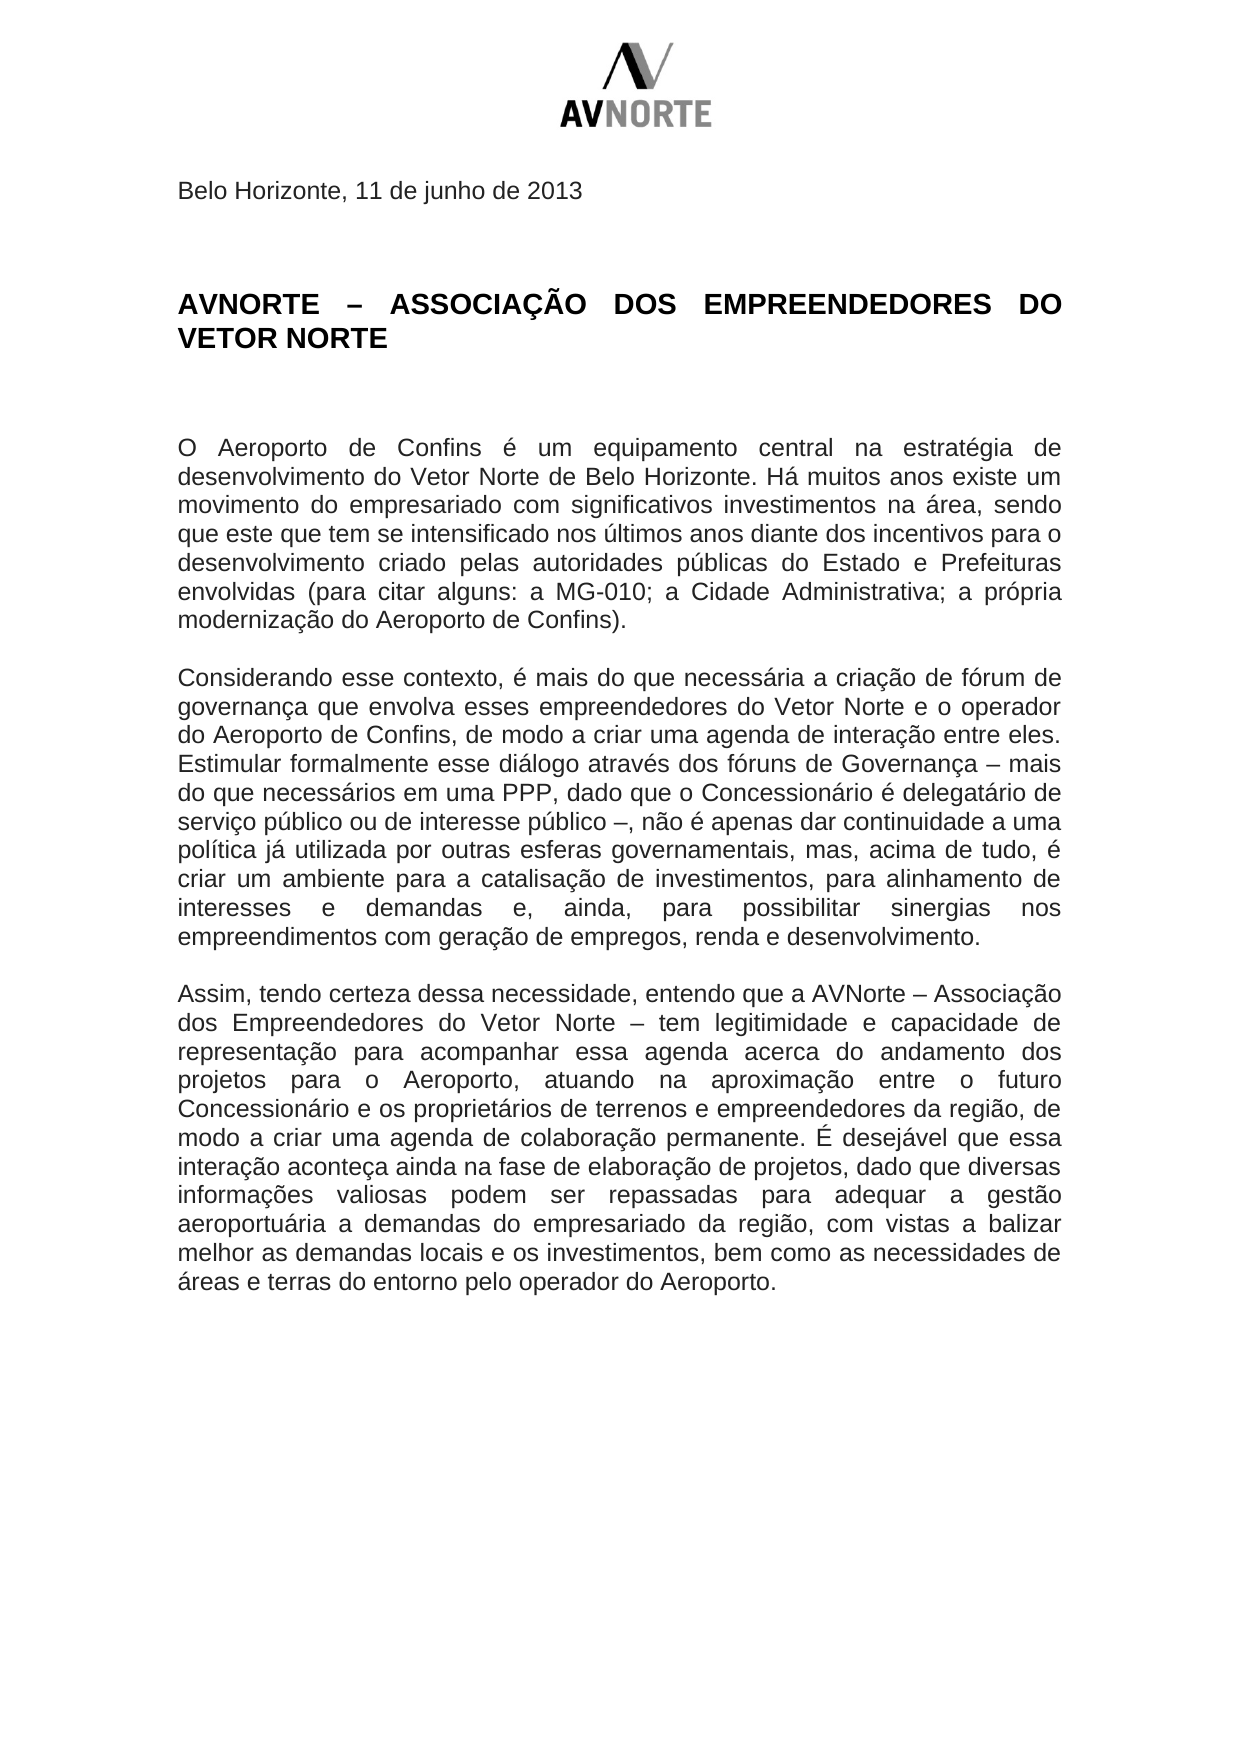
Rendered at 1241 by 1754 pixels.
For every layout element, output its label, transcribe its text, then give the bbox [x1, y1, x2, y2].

text O Aeroporto de Confins é um equipamento central na estratégia de desenvolvimento do Vetor Norte de Belo Horizonte. Há muitos anos existe um movimento do empresariado com significativos investimentos na área, sendo que este que tem se intensificado nos últimos anos diante dos incentivos para o desenvolvimento criado pelas autoridades públicas do Estado e Prefeituras envolvidas (para citar alguns: a MG-010; a Cidade Administrativa; a própria modernização do Aeroporto de Confins). [177, 433, 1063, 634]
text Assim, tendo certeza dessa necessidade, entendo que a AVNorte – Associação dos Empreendedores do Vetor Norte – tem legitimidade e capacidade de representação para acompanhar essa agenda acerca do andamento dos projetos para o Aeroporto, atuando na aproximação entre o futuro Concessionário e os proprietários de terrenos e empreendedores da região, de modo a criar uma agenda de colaboração permanente. É desejável que essa interação aconteça ainda na fase de elaboração de projetos, dado que diversas informações valiosas podem ser repassadas para adequar a gestão aeroportuária a demandas do empresariado da região, com vistas a balizar melhor as demandas locais e os investimentos, bem como as necessidades de áreas e terras do entorno pelo operador do Aeroporto. [177, 979, 1063, 1296]
picture [545, 31, 726, 138]
text Considerando esse contexto, é mais do que necessária a criação de fórum de governança que envolva esses empreendedores do Vetor Norte e o operador do Aeroporto de Confins, de modo a criar uma agenda de interação entre eles. Estimular formalmente esse diálogo através dos fóruns de Governança – mais do que necessários em uma PPP, dado que o Concessionário é delegatário de serviço público ou de interesse público –, não é apenas dar continuidade a uma política já utilizada por outras esferas governamentais, mas, acima de tudo, é criar um ambiente para a catalisação de investimentos, para alinhamento de interesses e demandas e, ainda, para possibilitar sinergias nos empreendimentos com geração de empregos, renda e desenvolvimento. [177, 663, 1063, 951]
text AVNORTE – ASSOCIAÇÃO DOS EMPREENDEDORES DO VETOR NORTE [177, 288, 1063, 355]
text Belo Horizonte, 11 de junho de 2013 [177, 176, 1063, 205]
